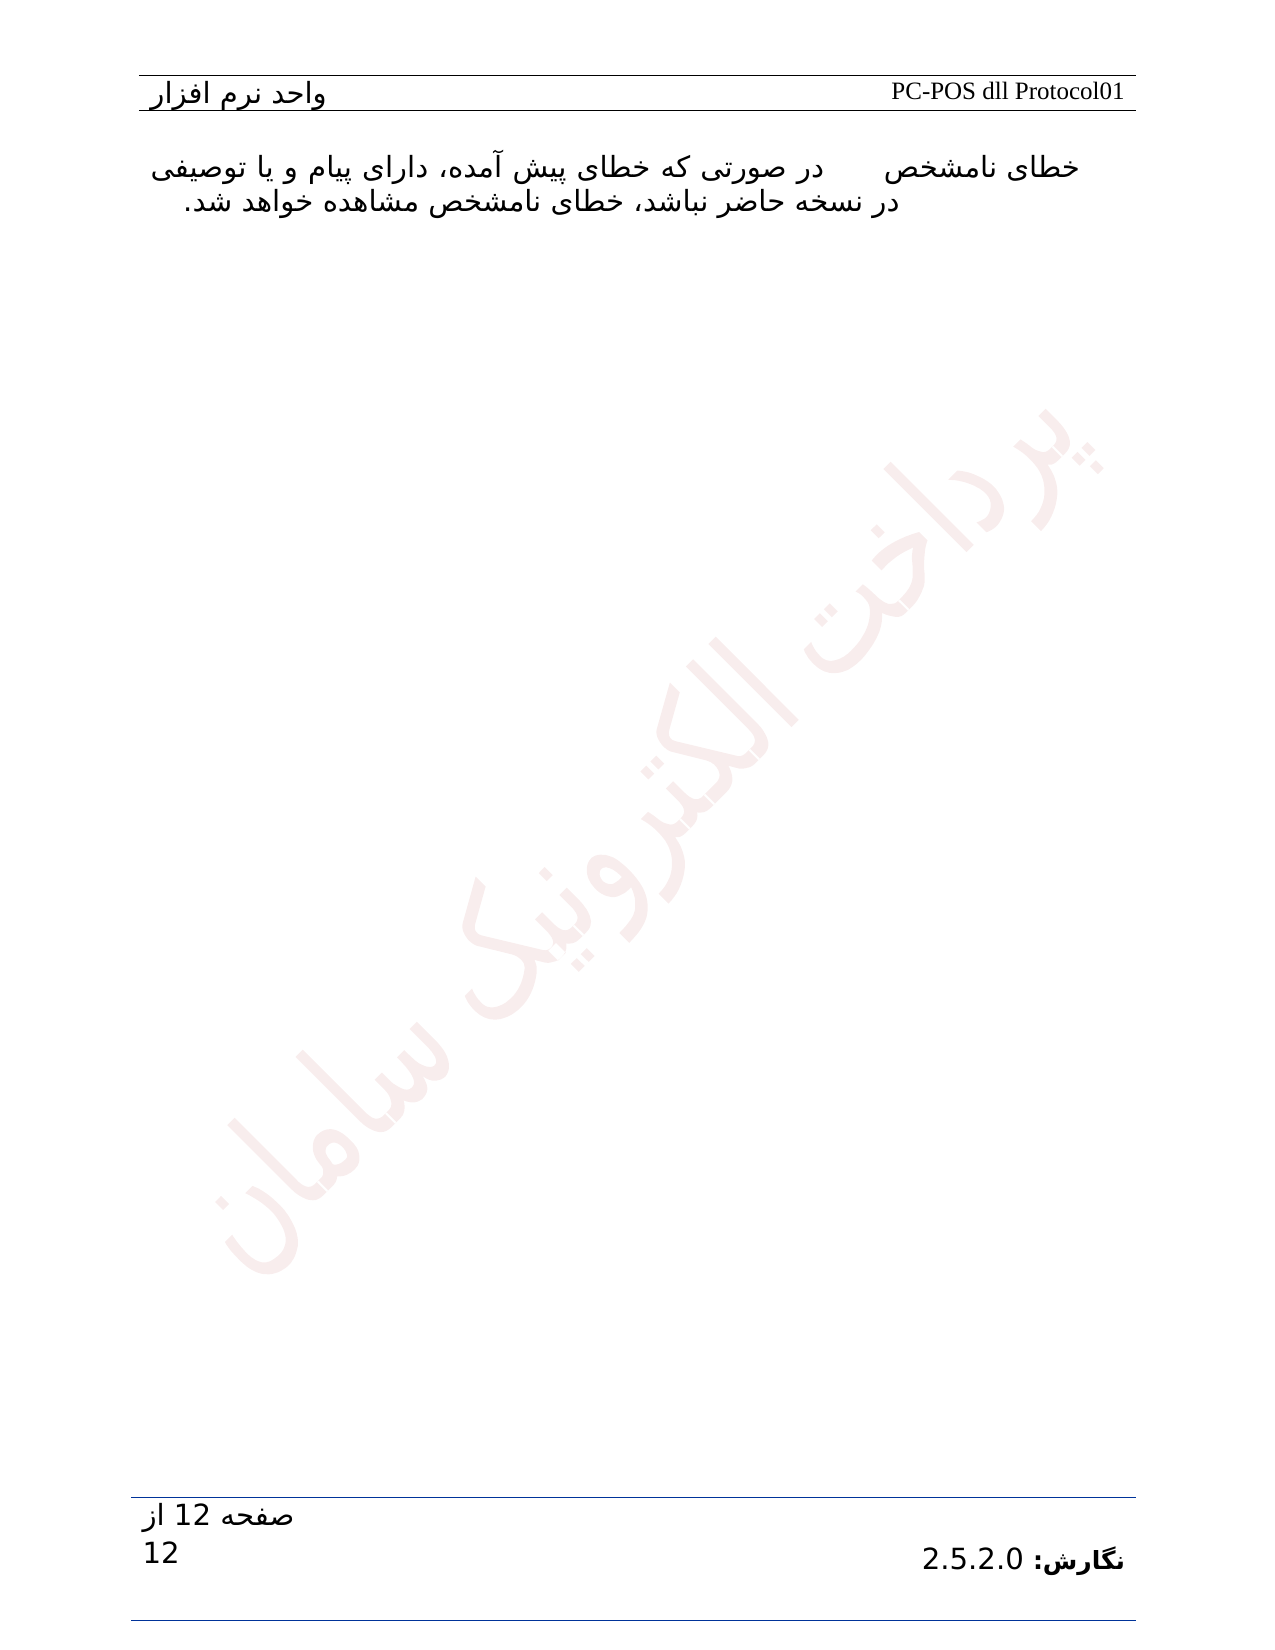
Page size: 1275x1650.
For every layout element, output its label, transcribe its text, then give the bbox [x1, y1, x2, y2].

text خطای نامشخص در صورتی که خطای پیش آمده، دارای پیام و یا توصیفی در نسخه حاضر نباشد، خطای نامشخص مشاهده خواهد شد. [150, 150, 1080, 218]
